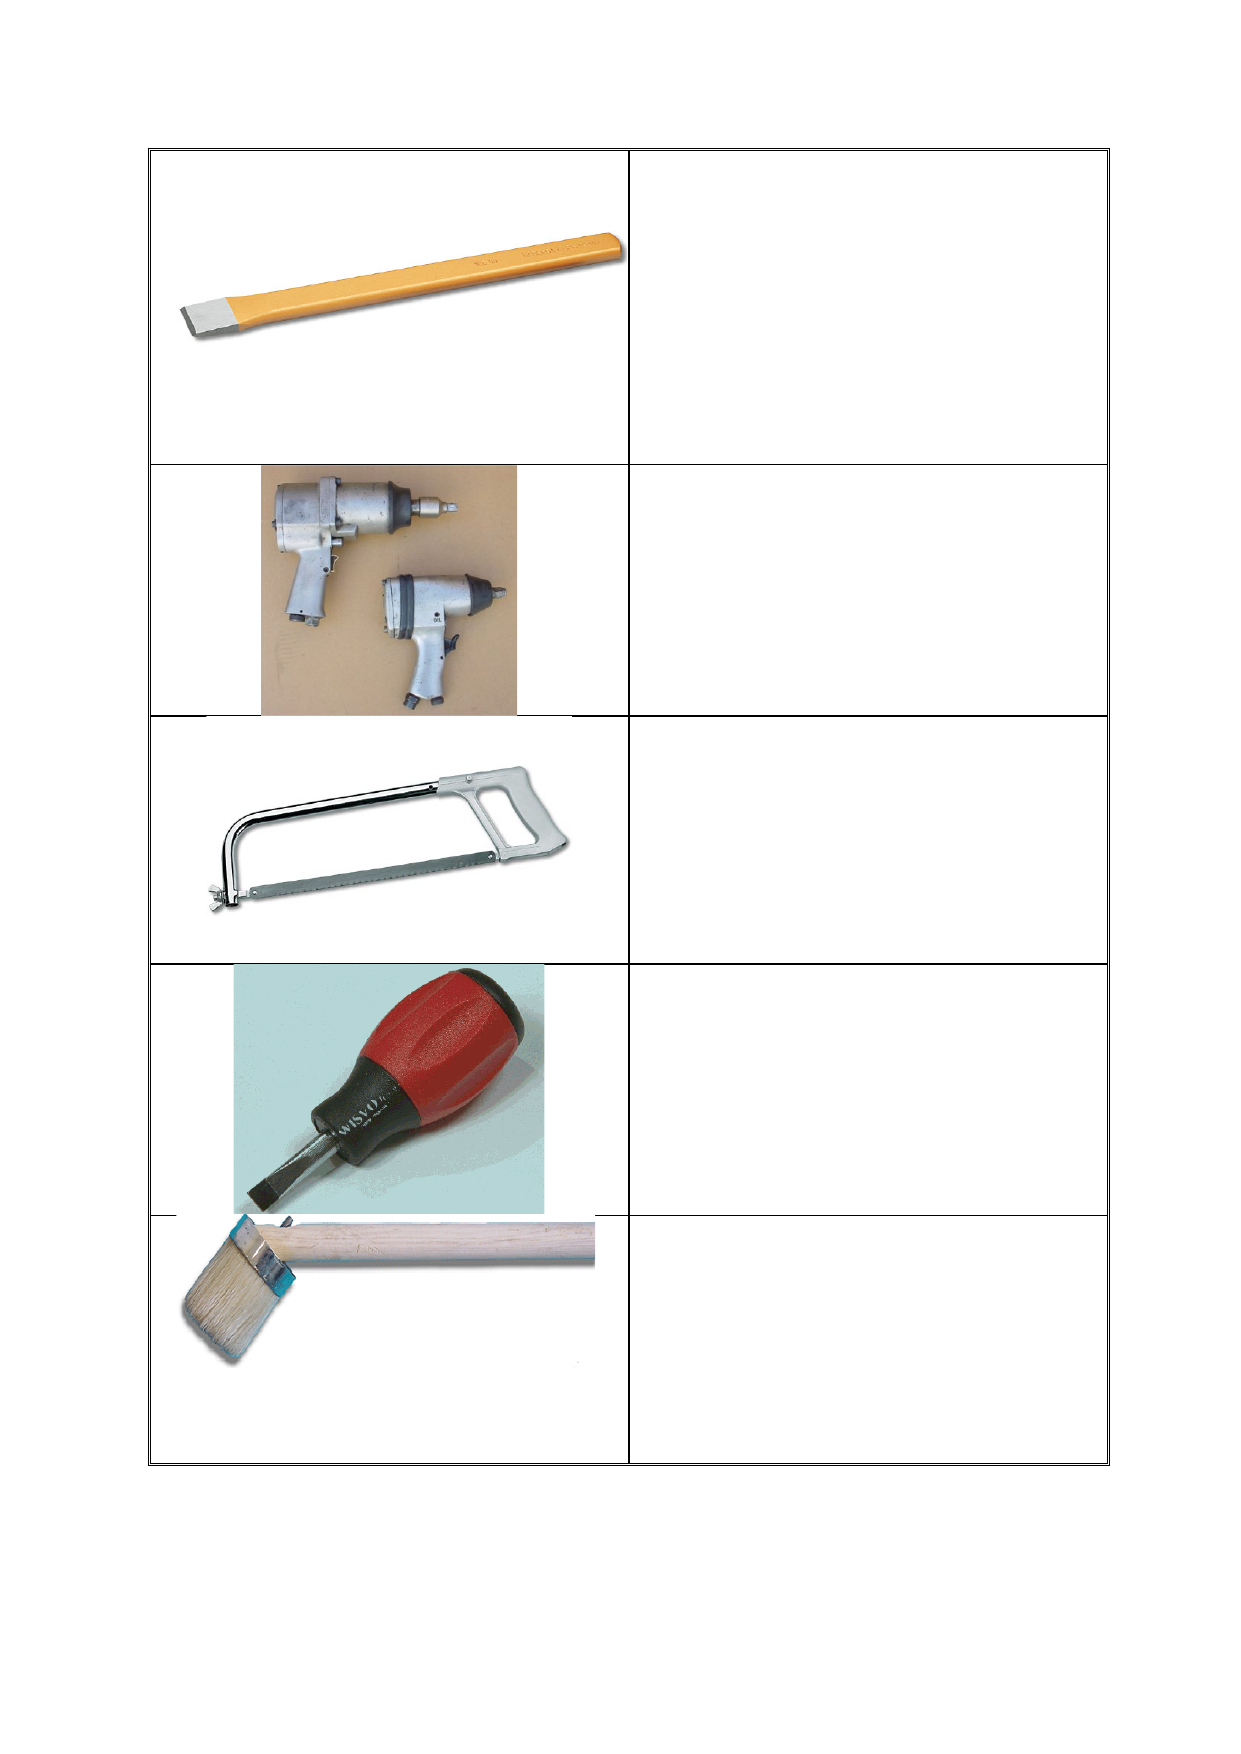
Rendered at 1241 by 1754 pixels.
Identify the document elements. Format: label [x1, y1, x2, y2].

table_header [151, 151, 628, 463]
table_cell [151, 965, 233, 1215]
table_cell [151, 1216, 628, 1463]
table_cell [630, 717, 1107, 963]
table_cell [151, 465, 261, 715]
picture [176, 964, 596, 1368]
table_cell [151, 717, 628, 963]
table_cell [630, 465, 1107, 715]
picture [206, 465, 572, 962]
picture [177, 158, 628, 408]
table_cell [545, 965, 628, 1215]
table_cell [518, 465, 628, 715]
table_cell [630, 1216, 1107, 1463]
table_cell [630, 965, 1107, 1215]
table_header [630, 151, 1107, 463]
